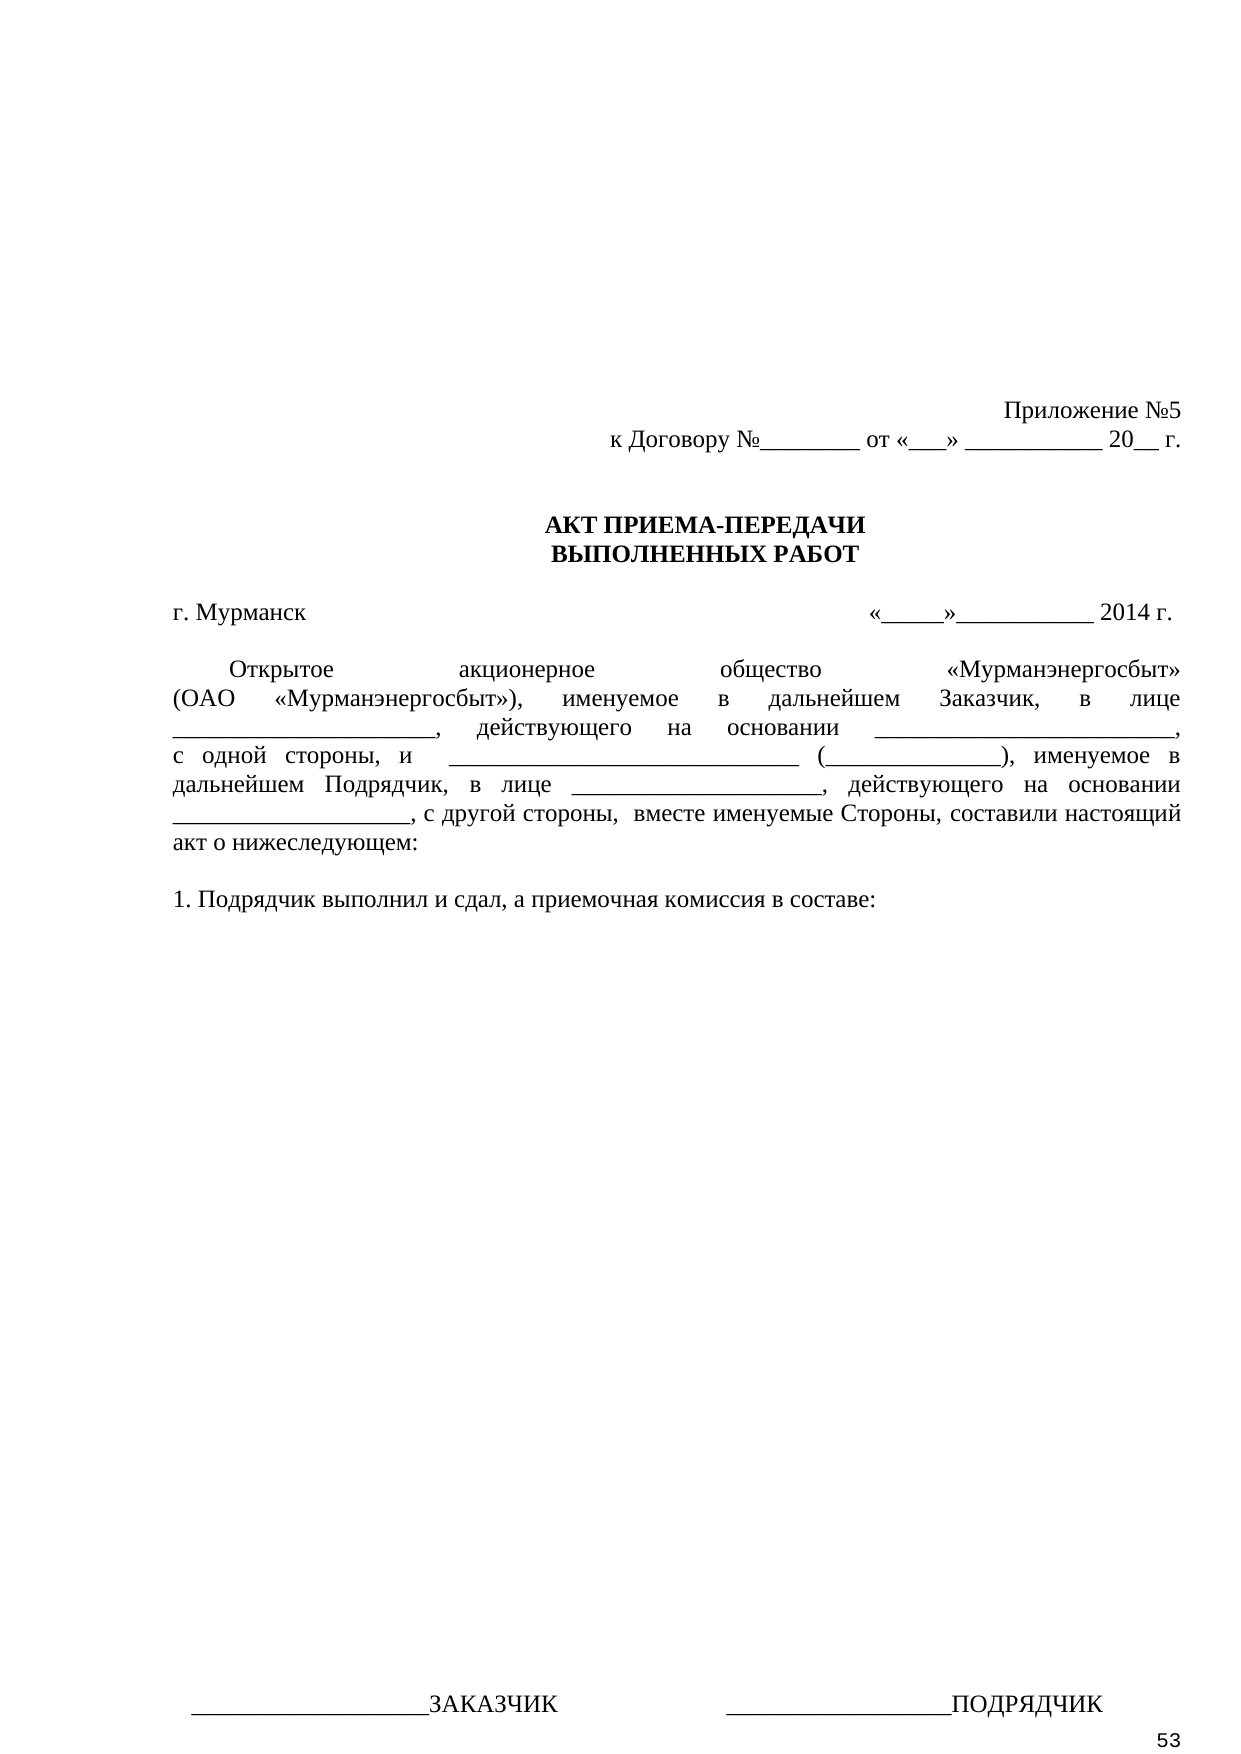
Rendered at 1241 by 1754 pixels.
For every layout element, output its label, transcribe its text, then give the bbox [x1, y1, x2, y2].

text г. Мурманск «_____»___________ . [173, 597, 1181, 625]
text к Договору №________ от «___» ___________ 20__ г. [173, 424, 1181, 453]
text Открытое акционерное общество «Мурманэнергосбыт» (ОАО «Мурманэнергосбыт»), именуемое в дальнейшем Заказчик, в лице _____________________, действующего на основании ________________________, с одной стороны, и ____________________________ (______________), именуемое в дальнейшем Подрядчик, в лице ____________________, действующего на основании ___________________, с другой стороны, вместе именуемые Стороны, составили настоящий акт о нижеследующем: [173, 654, 1181, 855]
text АКТ ПРИЕМА-ПЕРЕДАЧИ [173, 510, 1181, 539]
text Приложение №5 [173, 395, 1181, 424]
text ВЫПОЛНЕННЫХ РАБОТ [173, 539, 1181, 568]
text 1. Подрядчик выполнил и сдал, а приемочная комиссия в составе: [173, 884, 1181, 913]
